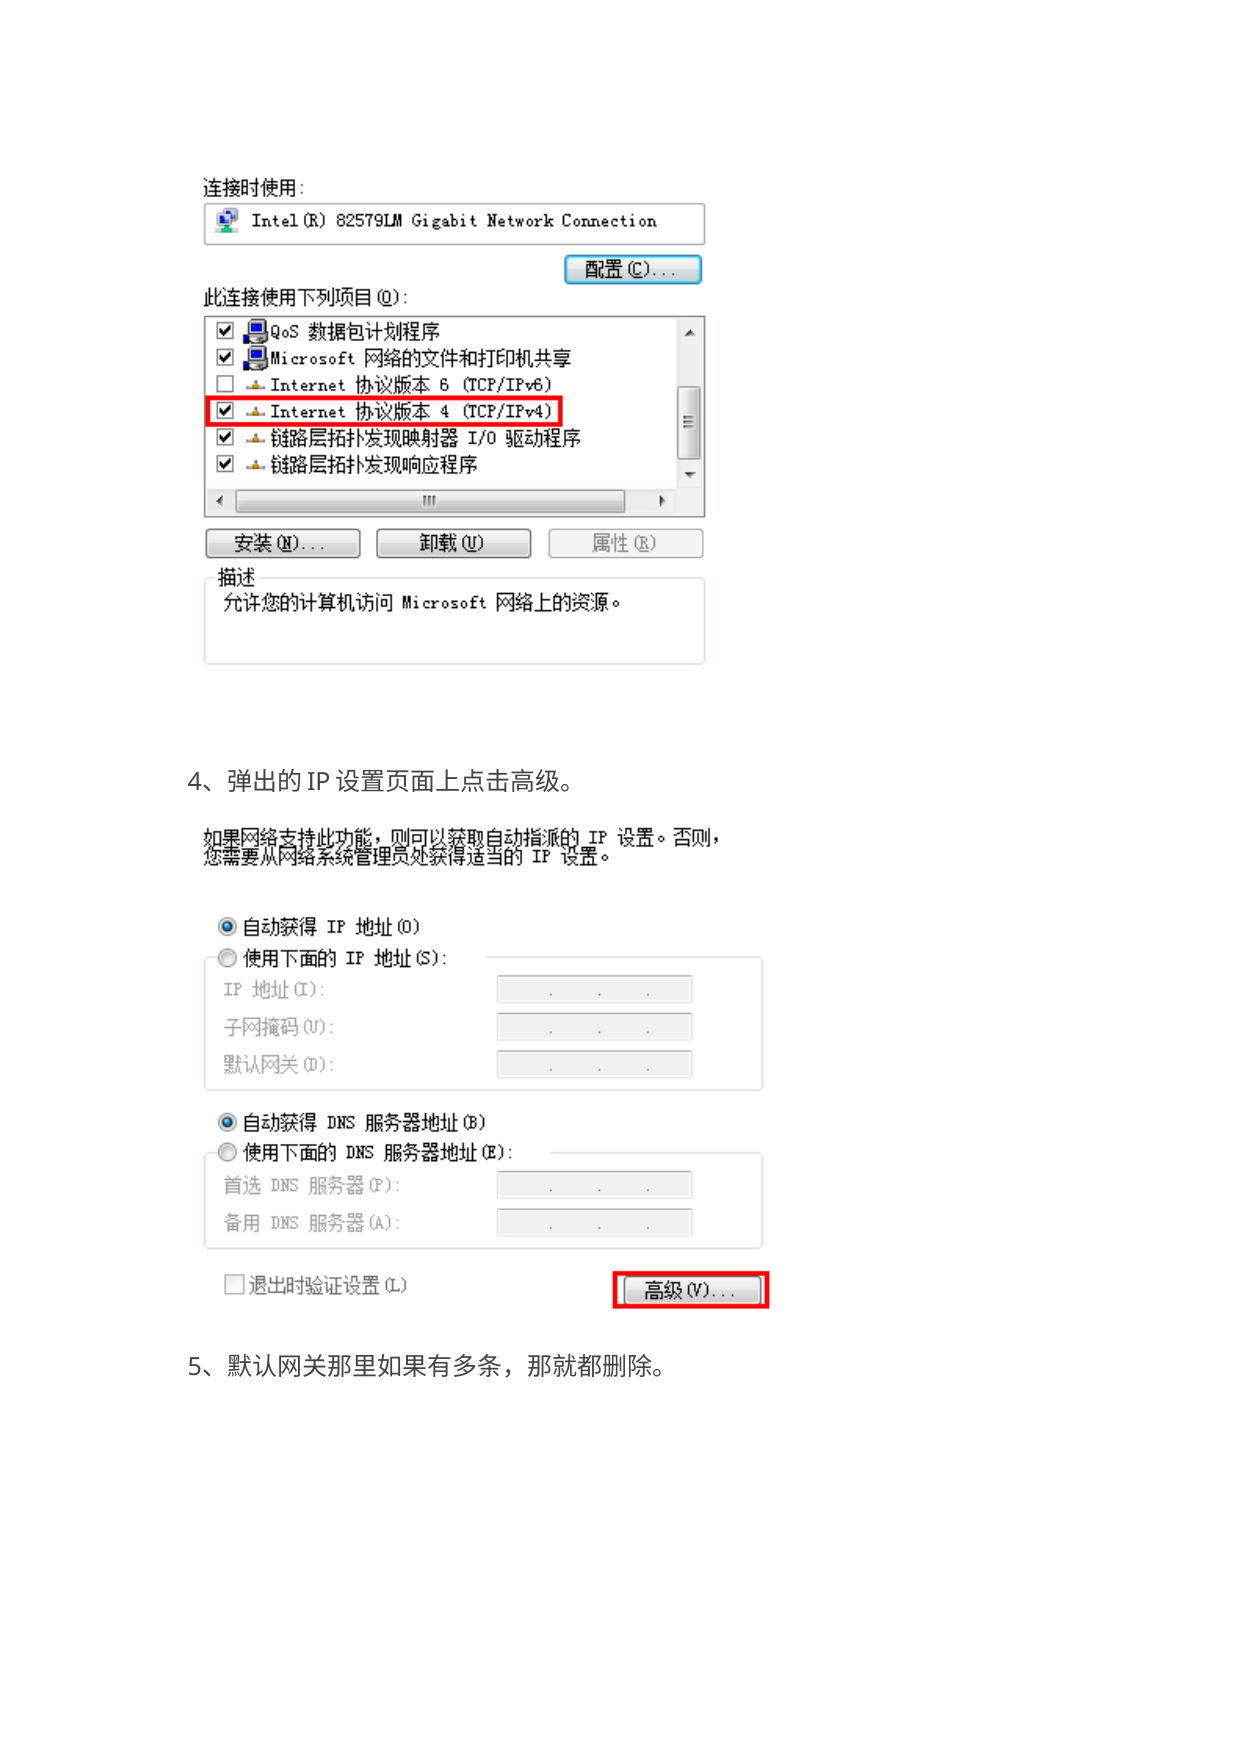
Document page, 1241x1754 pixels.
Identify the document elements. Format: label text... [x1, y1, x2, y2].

text 4、弹出的IP设置页面上点击高级。 [187, 747, 1053, 812]
picture [187, 812, 779, 1323]
picture [187, 162, 739, 737]
